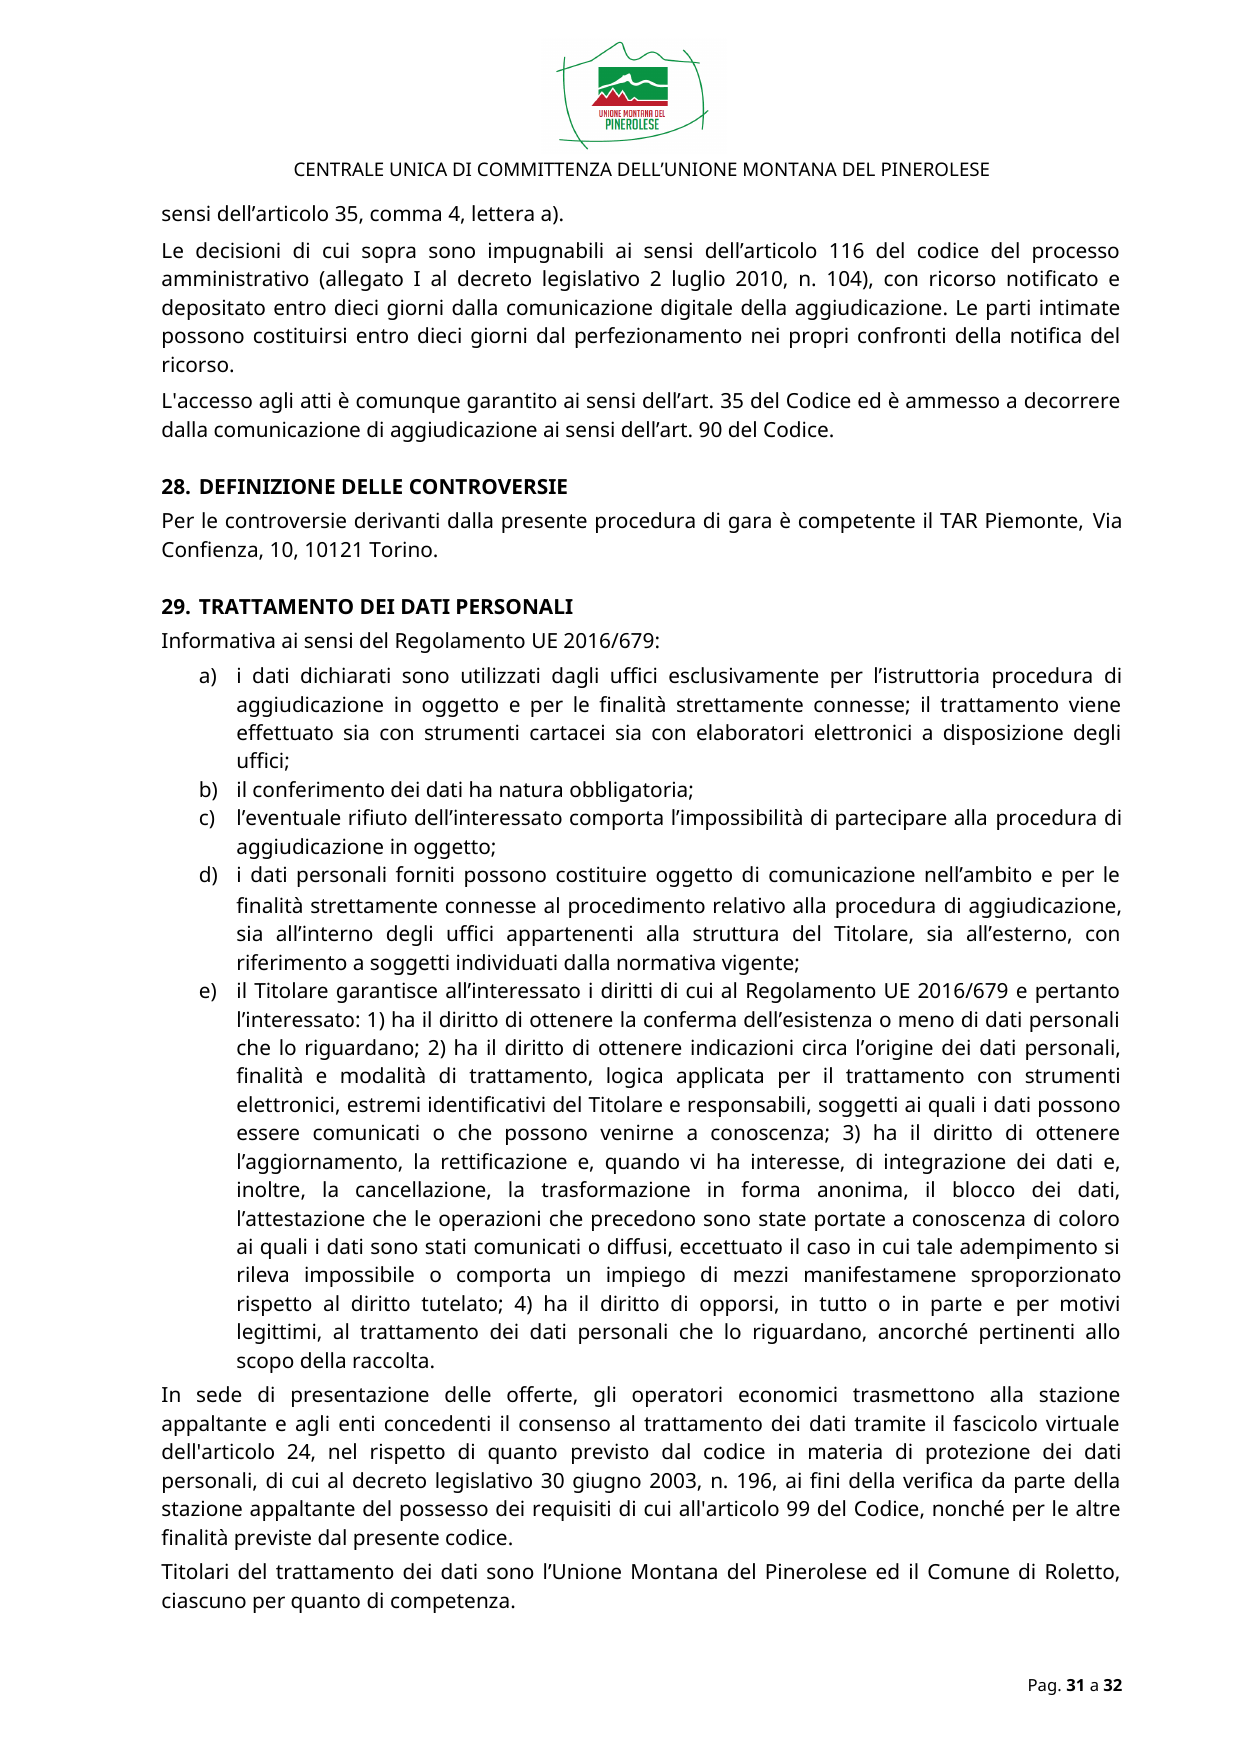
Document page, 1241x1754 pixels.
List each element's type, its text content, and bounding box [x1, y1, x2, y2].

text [161, 199, 1122, 227]
text Per le controversie derivanti dalla presente procedura di gara è competente il TAR Piemonte, Via Confienza, 10, 10121 Torino. [161, 507, 1122, 563]
text Titolari del trattamento dei dati sono l’Unione Montana del Pinerolese ed il Comune di Roletto, ciascuno per quanto di competenza. [161, 1557, 1122, 1614]
list i dati personali forniti possono costituire oggetto di comunicazione nell’ambito e per le finalità strettamente connesse al procedimento relativo alla procedura di aggiudicazione, sia all’interno degli uffici appartenenti alla struttura del Titolare, sia all’esterno, con riferimento a soggetti individuati dalla normativa vigente; [199, 860, 1122, 976]
list il Titolare garantisce all’interessato i diritti di cui al Regolamento UE 2016/679 e pertanto l’interessato: 1) ha il diritto di ottenere la conferma dell’esistenza o meno di dati personali che lo riguardano; 2) ha il diritto di ottenere indicazioni circa l’origine dei dati personali, finalità e modalità di trattamento, logica applicata per il trattamento con strumenti elettronici, estremi identificativi del Titolare e responsabili, soggetti ai quali i dati possono essere comunicati o che possono venirne a conoscenza; 3) ha il diritto di ottenere l’aggiornamento, la rettificazione e, quando vi ha interesse, di integrazione dei dati e, inoltre, la cancellazione, la trasformazione in forma anonima, il blocco dei dati, l’attestazione che le operazioni che precedono sono state portate a conoscenza di coloro ai quali i dati sono stati comunicati o diffusi, eccettuato il caso in cui tale adempimento si rileva impossibile o comporta un impiego di mezzi manifestamene sproporzionato rispetto al diritto tutelato; 4) ha il diritto di opporsi, in tutto o in parte e per motivi legittimi, al trattamento dei dati personali che lo riguardano, ancorché pertinenti allo scopo della raccolta. [199, 976, 1122, 1374]
text L'accesso agli atti è comunque garantito ai sensi dell’art. 35 del Codice ed è ammesso a decorrere dalla comunicazione di aggiudicazione ai sensi dell’art. 90 del Codice. [161, 387, 1122, 443]
text Informativa ai sensi del Regolamento UE 2016/679: [161, 627, 1122, 655]
list il conferimento dei dati ha natura obbligatoria; [199, 775, 1122, 803]
text In sede di presentazione delle offerte, gli operatori economici trasmettono alla stazione appaltante e agli enti concedenti il consenso al trattamento dei dati tramite il fascicolo virtuale dell'articolo 24, nel rispetto di quanto previsto dal codice in materia di protezione dei dati personali, di cui al decreto legislativo 30 giugno 2003, n. 196, ai fini della verifica da parte della stazione appaltante del possesso dei requisiti di cui all'articolo 99 del Codice, nonché per le altre finalità previste dal presente codice. [161, 1381, 1122, 1551]
subtitle DEFINIZIONE DELLE CONTROVERSIE [161, 472, 1122, 500]
text Le decisioni di cui sopra sono impugnabili ai sensi dell’articolo 116 del codice del processo amministrativo (allegato I al decreto legislativo 2 luglio 2010, n. 104), con ricorso notificato e depositato entro dieci giorni dalla comunicazione digitale della aggiudicazione. Le parti intimate possono costituirsi entro dieci giorni dal perfezionamento nei propri confronti della notifica del ricorso. [161, 236, 1122, 378]
list i dati dichiarati sono utilizzati dagli uffici esclusivamente per l’istruttoria procedura di aggiudicazione in oggetto e per le finalità strettamente connesse; il trattamento viene effettuato sia con strumenti cartacei sia con elaboratori elettronici a disposizione degli uffici; [199, 661, 1122, 775]
subtitle TRATTAMENTO DEI DATI PERSONALI [161, 592, 1122, 620]
list l’eventuale rifiuto dell’interessato comporta l’impossibilità di partecipare alla procedura di aggiudicazione in oggetto; [199, 803, 1122, 860]
